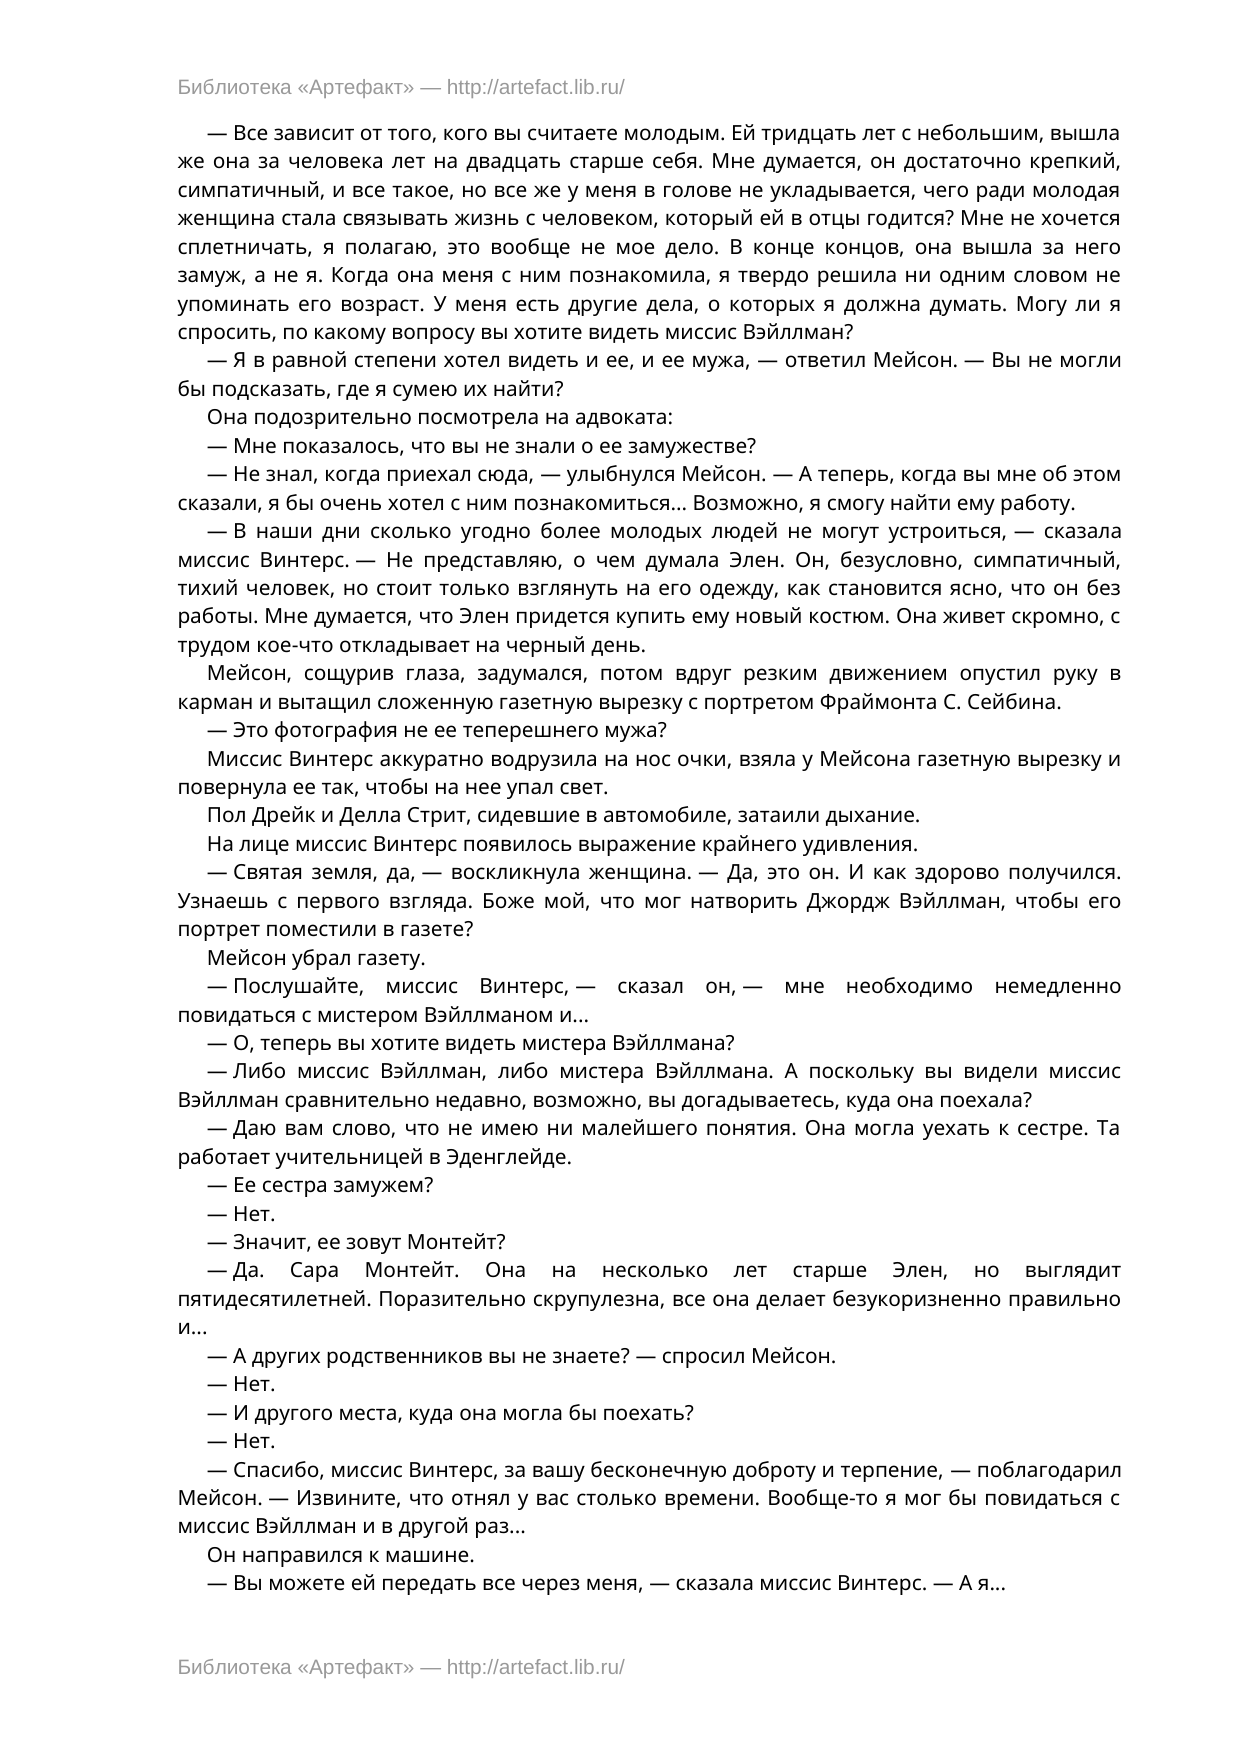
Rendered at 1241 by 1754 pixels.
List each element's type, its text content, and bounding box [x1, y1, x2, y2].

text — Все зависит от того, кого вы считаете молодым. Ей тридцать лет с небольшим, вышла же она за человека лет на двадцать старше себя. Мне думается, он достаточно крепкий, симпатичный, и все такое, но все же у меня в голове не укладывается, чего ради молодая женщина стала связывать жизнь с человеком, который ей в отцы годится? Мне не хочется сплетничать, я полагаю, это вообще не мое дело. В конце концов, она вышла за него замуж, а не я. Когда она меня с ним познакомила, я твердо решила ни одним словом не упоминать его возраст. У меня есть другие дела, о которых я должна думать. Могу ли я спросить, по какому вопросу вы хотите видеть миссис Вэйллман? [177, 118, 1122, 346]
text — Нет. [177, 1369, 1122, 1398]
text — Либо миссис Вэйллман, либо мистера Вэйллмана. А поскольку вы видели миссис Вэйллман сравнительно недавно, возможно, вы догадываетесь, куда она поехала? [177, 1057, 1122, 1113]
text — Вы можете ей передать все через меня, — сказала миссис Винтерс. — А я... [177, 1568, 1122, 1597]
text — В наши дни сколько угодно более молодых людей не могут устроиться, — сказала миссис Винтерс. — Не представляю, о чем думала Элен. Он, безусловно, симпатичный, тихий человек, но стоит только взглянуть на его одежду, как становится ясно, что он без работы. Мне думается, что Элен придется купить ему новый костюм. Она живет скромно, с трудом кое-что откладывает на черный день. [177, 516, 1122, 658]
text — Даю вам слово, что не имею ни малейшего понятия. Она могла уехать к сестре. Та работает учительницей в Эденглейде. [177, 1113, 1122, 1170]
text Мейсон, сощурив глаза, задумался, потом вдруг резким движением опустил руку в карман и вытащил сложенную газетную вырезку с портретом Фраймонта С. Сейбина. [177, 658, 1122, 715]
text Миссис Винтерс аккуратно водрузила на нос очки, взяла у Мейсона газетную вырезку и повернула ее так, чтобы на нее упал свет. [177, 744, 1122, 801]
text — Мне показалось, что вы не знали о ее замужестве? [177, 431, 1122, 459]
text — Не знал, когда приехал сюда, — улыбнулся Мейсон. — А теперь, когда вы мне об этом сказали, я бы очень хотел с ним познакомиться... Возможно, я смогу найти ему работу. [177, 459, 1122, 516]
text — Послушайте, миссис Винтерс, — сказал он, — мне необходимо немедленно повидаться с мистером Вэйллманом и... [177, 971, 1122, 1028]
text Мейсон убрал газету. [177, 943, 1122, 971]
text — Значит, ее зовут Монтейт? [177, 1227, 1122, 1256]
text — А других родственников вы не знаете? — спросил Мейсон. [177, 1341, 1122, 1369]
text — Да. Сара Монтейт. Она на несколько лет старше Элен, но выглядит пятидесятилетней. Поразительно скрупулезна, все она делает безукоризненно правильно и... [177, 1256, 1122, 1341]
text — О, теперь вы хотите видеть мистера Вэйллмана? [177, 1028, 1122, 1057]
text — Я в равной степени хотел видеть и ее, и ее мужа, — ответил Мейсон. — Вы не могли бы подсказать, где я сумею их найти? [177, 346, 1122, 402]
text — Спасибо, миссис Винтерс, за вашу бесконечную доброту и терпение, — поблагодарил Мейсон. — Извините, что отнял у вас столько времени. Вообще-то я мог бы повидаться с миссис Вэйллман и в другой раз... [177, 1455, 1122, 1540]
text — Это фотография не ее теперешнего мужа? [177, 715, 1122, 744]
text Он направился к машине. [177, 1540, 1122, 1568]
text — И другого места, куда она могла бы поехать? [177, 1398, 1122, 1426]
text — Святая земля, да, — воскликнула женщина. — Да, это он. И как здорово получился. Узнаешь с первого взгляда. Боже мой, что мог натворить Джордж Вэйллман, чтобы его портрет поместили в газете? [177, 857, 1122, 943]
text Пол Дрейк и Делла Стрит, сидевшие в автомобиле, затаили дыхание. [177, 801, 1122, 829]
text На лице миссис Винтерс появилось выражение крайнего удивления. [177, 829, 1122, 857]
text — Нет. [177, 1426, 1122, 1455]
text — Нет. [177, 1199, 1122, 1227]
text Она подозрительно посмотрела на адвоката: [177, 402, 1122, 431]
text — Ее сестра замужем? [177, 1170, 1122, 1199]
